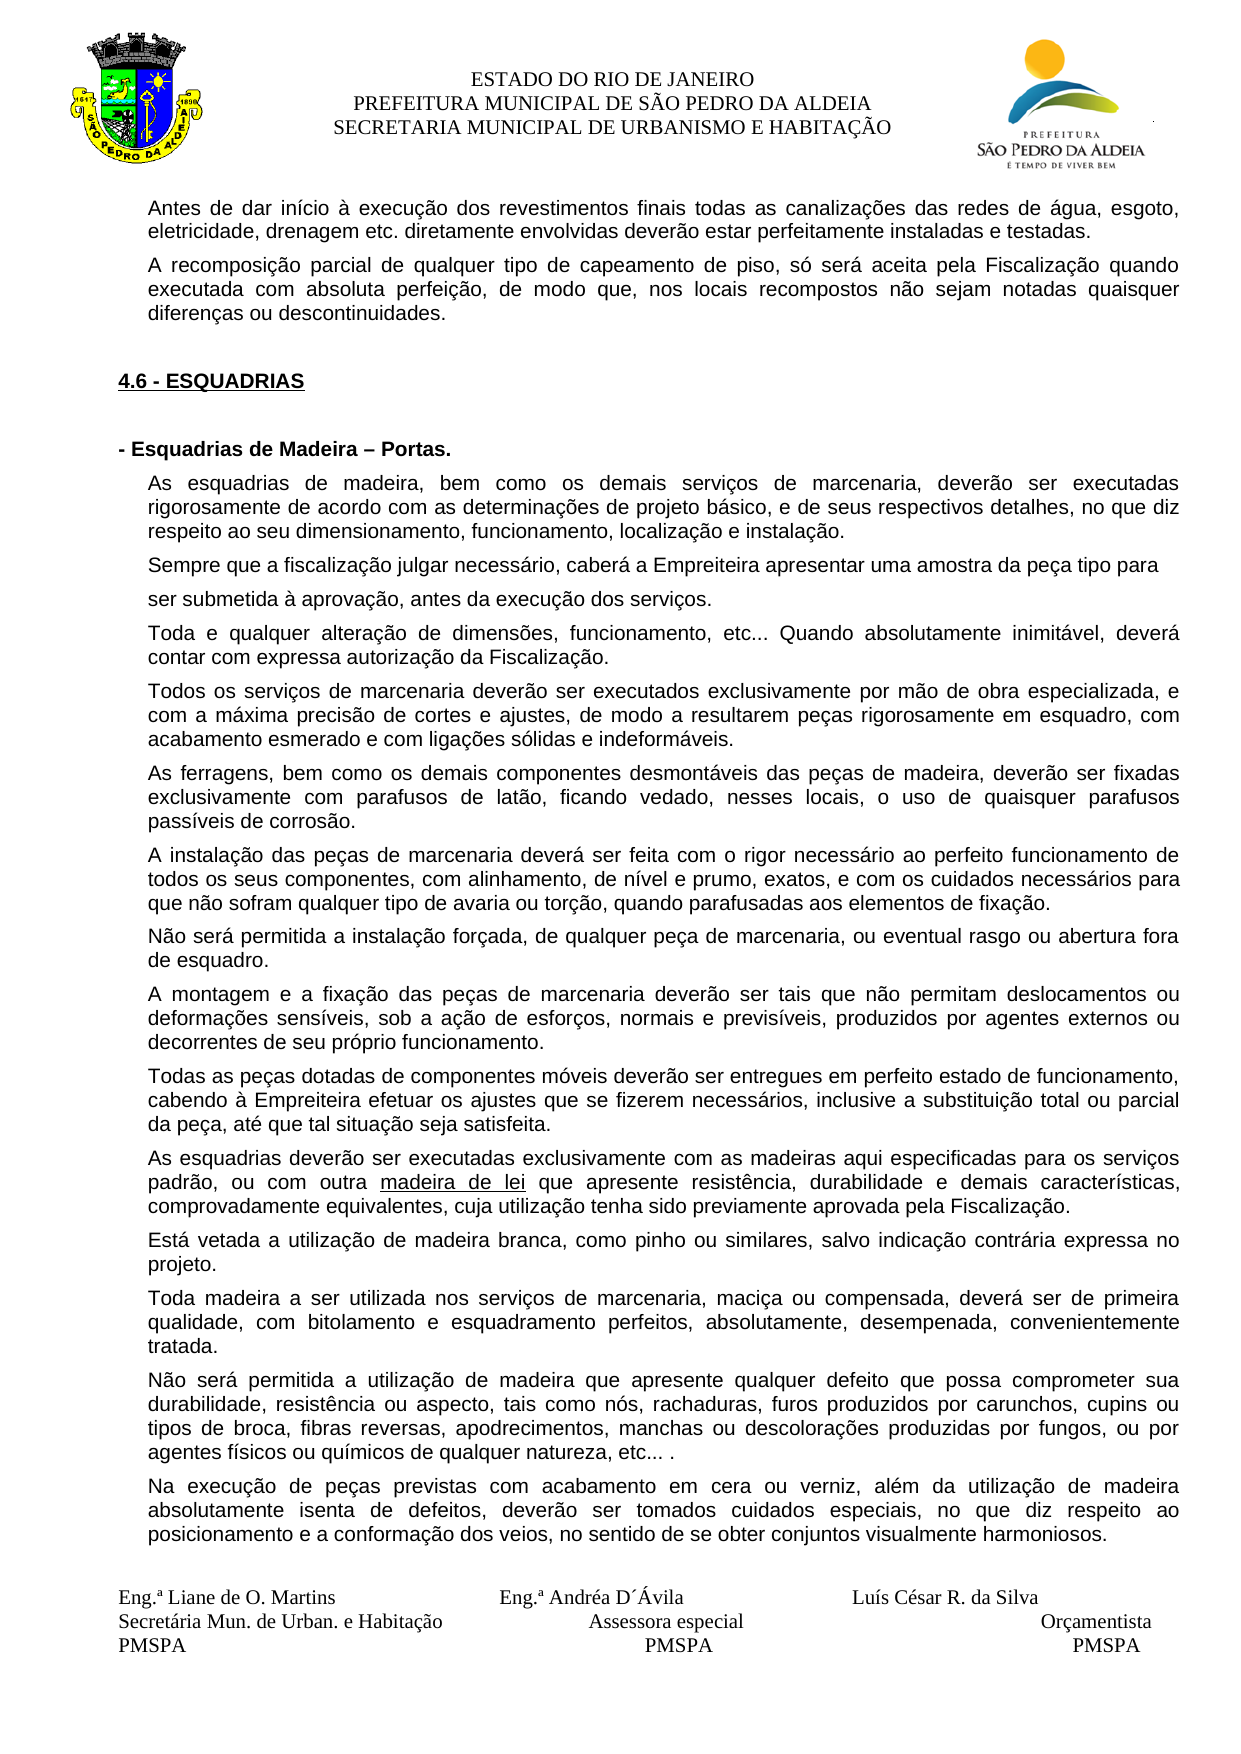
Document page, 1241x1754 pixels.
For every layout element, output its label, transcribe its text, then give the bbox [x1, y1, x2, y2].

text Antes de dar início à execução dos revestimentos finais todas as canalizações das redes de água, esgoto, eletricidade, drenagem etc. diretamente envolvidas deverão estar perfeitamente instaladas e testadas. [148, 195, 1181, 243]
list 4.6 - ESQUADRIAS [118, 369, 1181, 393]
text Sempre que a fiscalização julgar necessário, caberá a Empreiteira apresentar uma amostra da peça tipo para [148, 553, 1181, 577]
text Todos os serviços de marcenaria deverão ser executados exclusivamente por mão de obra especializada, e com a máxima precisão de cortes e ajustes, de modo a resultarem peças rigorosamente em esquadro, com acabamento esmerado e com ligações sólidas e indeformáveis. [148, 679, 1181, 751]
text Na execução de peças previstas com acabamento em cera ou verniz, além da utilização de madeira absolutamente isenta de defeitos, deverão ser tomados cuidados especiais, no que diz respeito ao posicionamento e a conformação dos veios, no sentido de se obter conjuntos visualmente harmoniosos. [148, 1473, 1181, 1545]
text As esquadrias deverão ser executadas exclusivamente com as madeiras aqui especificadas para os serviços padrão, ou com outra madeira de lei que apresente resistência, durabilidade e demais características, comprovadamente equivalentes, cuja utilização tenha sido previamente aprovada pela Fiscalização. [148, 1146, 1181, 1218]
text Não será permitida a instalação forçada, de qualquer peça de marcenaria, ou eventual rasgo ou abertura fora de esquadro. [148, 924, 1181, 972]
text Não será permitida a utilização de madeira que apresente qualquer defeito que possa comprometer sua durabilidade, resistência ou aspecto, tais como nós, rachaduras, furos produzidos por carunchos, cupins ou tipos de broca, fibras reversas, apodrecimentos, manchas ou descolorações produzidas por fungos, ou por agentes físicos ou químicos de qualquer natureza, etc... . [148, 1368, 1181, 1463]
text Está vetada a utilização de madeira branca, como pinho ou similares, salvo indicação contrária expressa no projeto. [148, 1228, 1181, 1276]
text A montagem e a fixação das peças de marcenaria deverão ser tais que não permitam deslocamentos ou deformações sensíveis, sob a ação de esforços, normais e previsíveis, produzidos por agentes externos ou decorrentes de seu próprio funcionamento. [148, 982, 1181, 1054]
text A instalação das peças de marcenaria deverá ser feita com o rigor necessário ao perfeito funcionamento de todos os seus componentes, com alinhamento, de nível e prumo, exatos, e com os cuidados necessários para que não sofram qualquer tipo de avaria ou torção, quando parafusadas aos elementos de fixação. [148, 842, 1181, 914]
text A recomposição parcial de qualquer tipo de capeamento de piso, só será aceita pela Fiscalização quando executada com absoluta perfeição, de modo que, nos locais recompostos não sejam notadas quaisquer diferenças ou descontinuidades. [148, 253, 1181, 325]
picture [972, 31, 1164, 171]
text ser submetida à aprovação, antes da execução dos serviços. [148, 587, 1181, 611]
text As esquadrias de madeira, bem como os demais serviços de marcenaria, deverão ser executadas rigorosamente de acordo com as determinações de projeto básico, e de seus respectivos detalhes, no que diz respeito ao seu dimensionamento, funcionamento, localização e instalação. [148, 471, 1181, 543]
text Toda e qualquer alteração de dimensões, funcionamento, etc... Quando absolutamente inimitável, deverá contar com expressa autorização da Fiscalização. [148, 621, 1181, 669]
text Todas as peças dotadas de componentes móveis deverão ser entregues em perfeito estado de funcionamento, cabendo à Empreiteira efetuar os ajustes que se fizerem necessários, inclusive a substituição total ou parcial da peça, até que tal situação seja satisfeita. [148, 1064, 1181, 1136]
text Toda madeira a ser utilizada nos serviços de marcenaria, maciça ou compensada, deverá ser de primeira qualidade, com bitolamento e esquadramento perfeitos, absolutamente, desempenada, convenientemente tratada. [148, 1286, 1181, 1358]
text As ferragens, bem como os demais componentes desmontáveis das peças de madeira, deverão ser fixadas exclusivamente com parafusos de latão, ficando vedado, nesses locais, o uso de quaisquer parafusos passíveis de corrosão. [148, 761, 1181, 832]
picture [63, 28, 206, 165]
list - Esquadrias de Madeira – Portas. [118, 437, 1181, 461]
